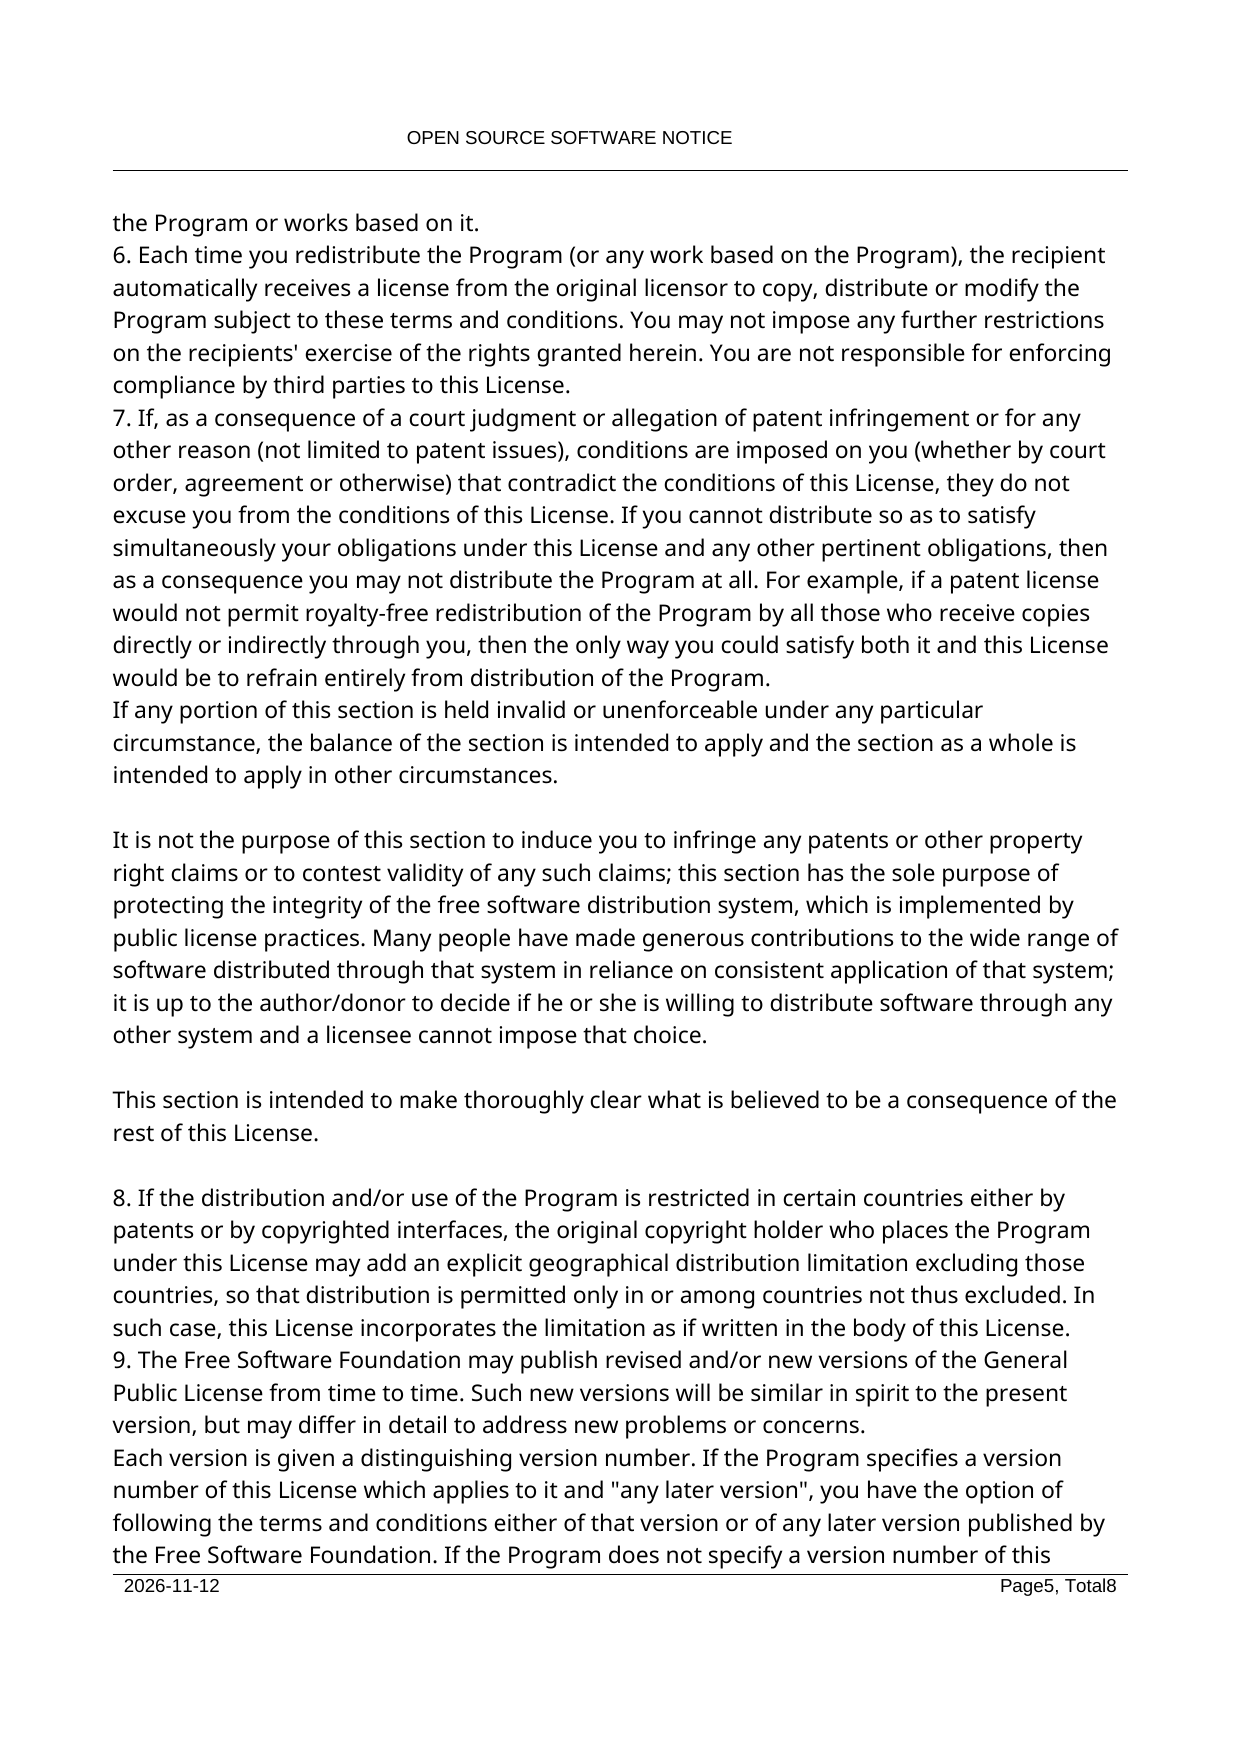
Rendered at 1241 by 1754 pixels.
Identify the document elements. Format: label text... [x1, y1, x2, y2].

text 6. Each time you redistribute the Program (or any work based on the Program), the recipient automatically receives a license from the original licensor to copy, distribute or modify the Program subject to these terms and conditions. You may not impose any further restrictions on the recipients' exercise of the rights granted herein. You are not responsible for enforcing compliance by third parties to this License. [112, 239, 1128, 401]
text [112, 1441, 1128, 1571]
text 9. The Free Software Foundation may publish revised and/or new versions of the General Public License from time to time. Such new versions will be similar in spirit to the present version, but may differ in detail to address new problems or concerns. [112, 1344, 1128, 1441]
text It is not the purpose of this section to induce you to infringe any patents or other property right claims or to contest validity of any such claims; this section has the sole purpose of protecting the integrity of the free software distribution system, which is implemented by public license practices. Many people have made generous contributions to the wide range of software distributed through that system in reliance on consistent application of that system; it is up to the author/donor to decide if he or she is willing to distribute software through any other system and a licensee cannot impose that choice. [112, 824, 1128, 1051]
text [112, 206, 1128, 239]
text This section is intended to make thoroughly clear what is believed to be a consequence of the rest of this License. [112, 1084, 1128, 1149]
text If any portion of this section is held invalid or unenforceable under any particular circumstance, the balance of the section is intended to apply and the section as a whole is intended to apply in other circumstances. [112, 694, 1128, 791]
text 7. If, as a consequence of a court judgment or allegation of patent infringement or for any other reason (not limited to patent issues), conditions are imposed on you (whether by court order, agreement or otherwise) that contradict the conditions of this License, they do not excuse you from the conditions of this License. If you cannot distribute so as to satisfy simultaneously your obligations under this License and any other pertinent obligations, then as a consequence you may not distribute the Program at all. For example, if a patent license would not permit royalty-free redistribution of the Program by all those who receive copies directly or indirectly through you, then the only way you could satisfy both it and this License would be to refrain entirely from distribution of the Program. [112, 401, 1128, 694]
text 8. If the distribution and/or use of the Program is restricted in certain countries either by patents or by copyrighted interfaces, the original copyright holder who places the Program under this License may add an explicit geographical distribution limitation excluding those countries, so that distribution is permitted only in or among countries not thus excluded. In such case, this License incorporates the limitation as if written in the body of this License. [112, 1181, 1128, 1344]
